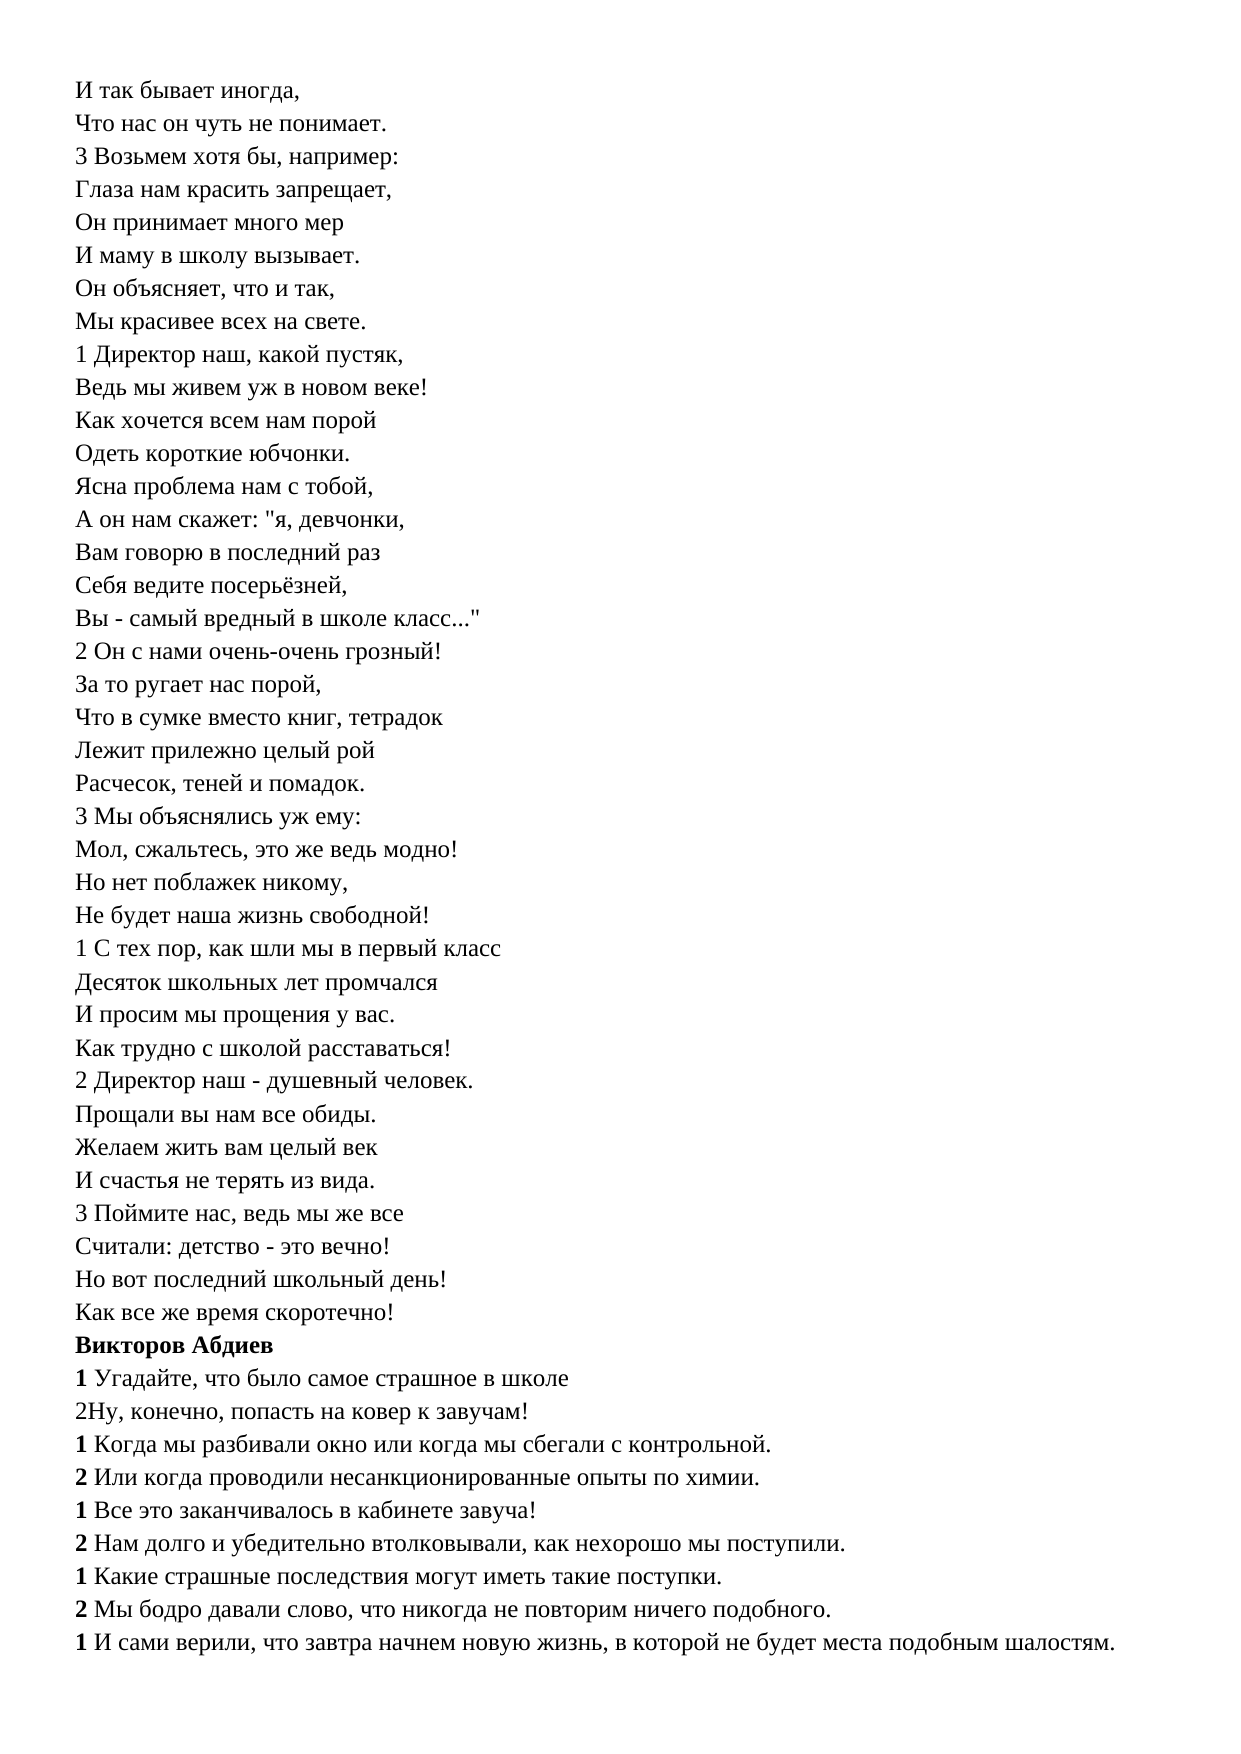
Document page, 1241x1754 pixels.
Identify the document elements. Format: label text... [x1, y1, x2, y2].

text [75, 1396, 1165, 1656]
text Викторов Абдиев [75, 1330, 1165, 1358]
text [75, 75, 1165, 1326]
text 1 Угадайте, что было самое страшное в школе [75, 1363, 1165, 1392]
